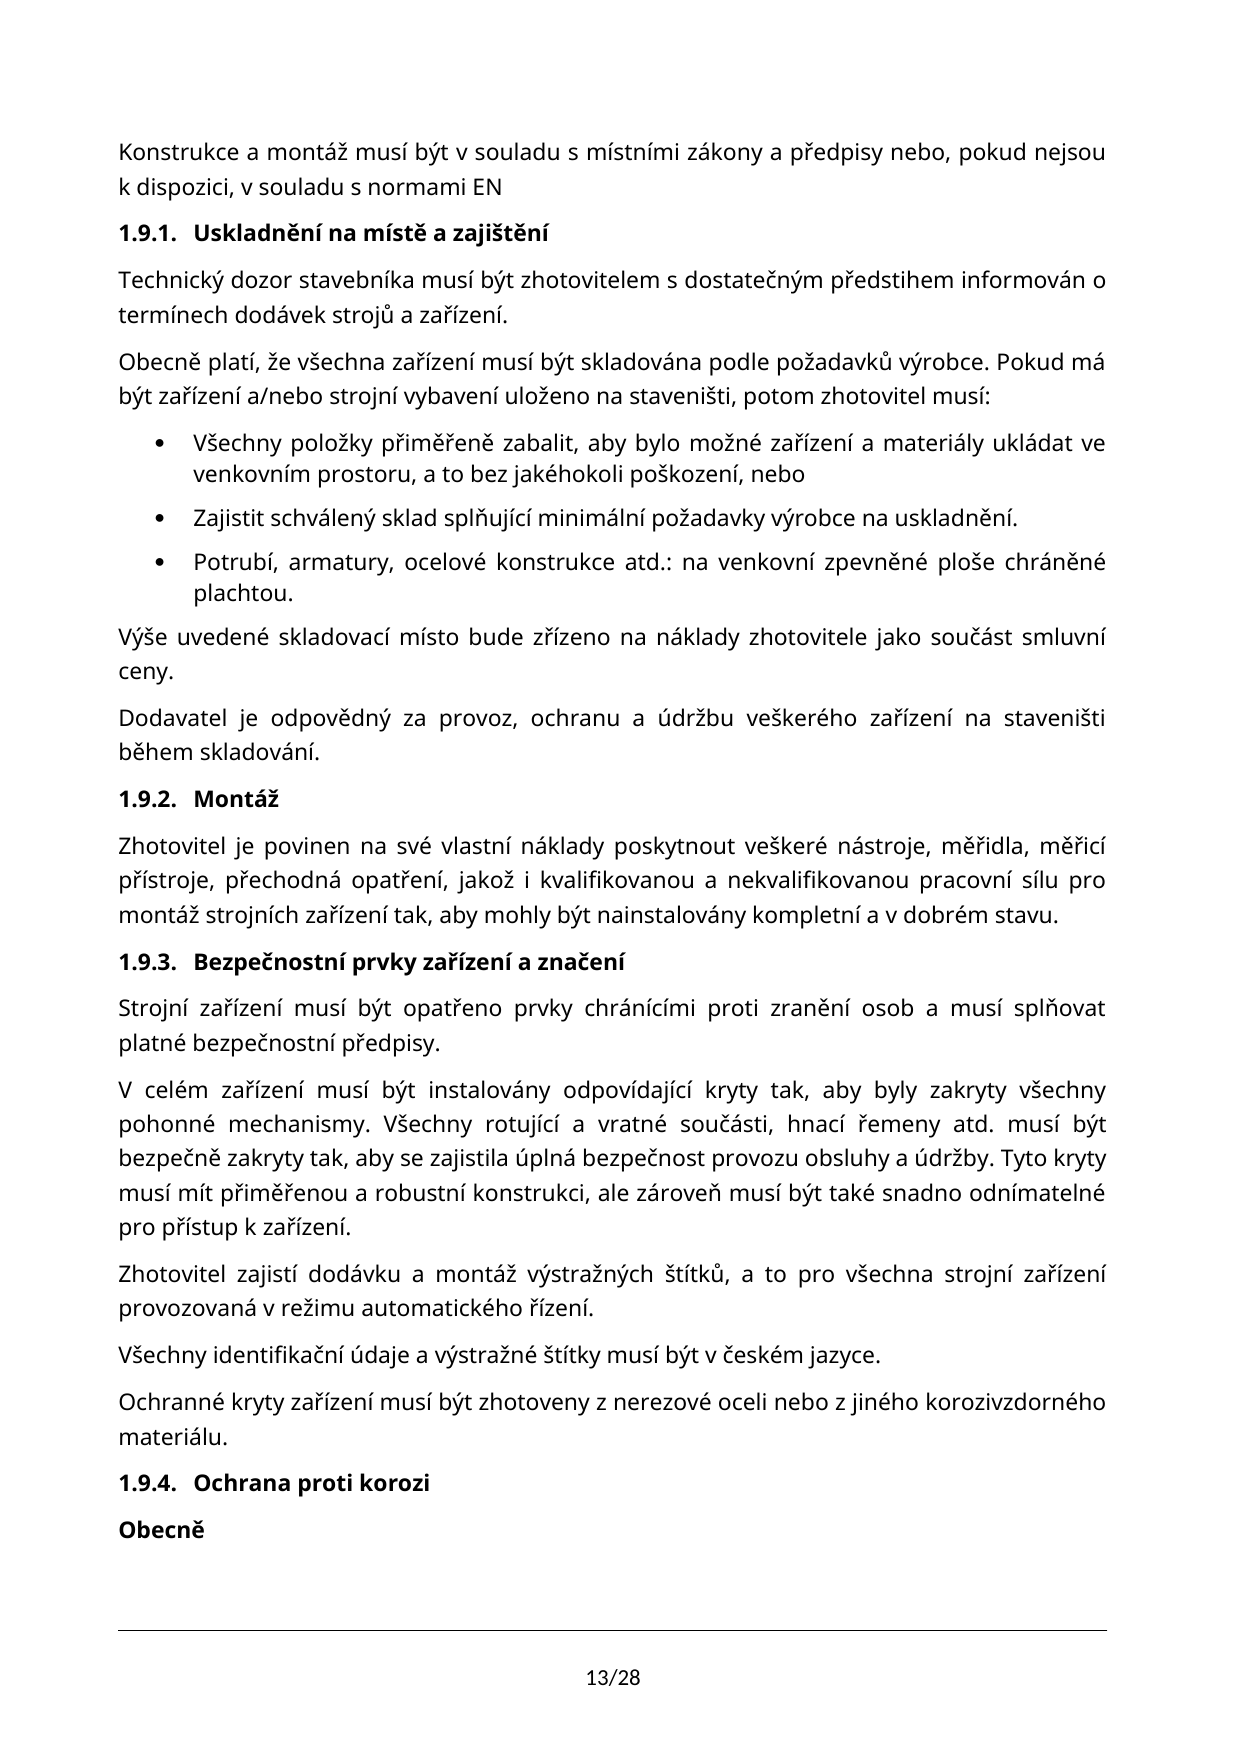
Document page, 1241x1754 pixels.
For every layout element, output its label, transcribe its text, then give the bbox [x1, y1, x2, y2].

text Technický dozor stavebníka musí být zhotovitelem s dostatečným předstihem informován o termínech dodávek strojů a zařízení. [118, 264, 1107, 330]
list Ochrana proti korozi [118, 1467, 1107, 1499]
text Výše uvedené skladovací místo bude zřízeno na náklady zhotovitele jako součást smluvní ceny. [118, 621, 1107, 686]
list Všechny položky přiměřeně zabalit, aby bylo možné zařízení a materiály ukládat ve venkovním prostoru, a to bez jakéhokoli poškození, nebo [156, 427, 1107, 489]
text Strojní zařízení musí být opatřeno prvky chránícími proti zranění osob a musí splňovat platné bezpečnostní předpisy. [118, 992, 1107, 1058]
list Zajistit schválený sklad splňující minimální požadavky výrobce na uskladnění. [156, 502, 1107, 533]
list Bezpečnostní prvky zařízení a značení [118, 946, 1107, 977]
text Obecně platí, že všechna zařízení musí být skladována podle požadavků výrobce. Pokud má být zařízení a/nebo strojní vybavení uloženo na staveništi, potom zhotovitel musí: [118, 346, 1107, 411]
list Potrubí, armatury, ocelové konstrukce atd.: na venkovní zpevněné ploše chráněné plachtou. [156, 546, 1107, 608]
list Montáž [118, 783, 1107, 814]
list Uskladnění na místě a zajištění [118, 217, 1107, 249]
text Všechny identifikační údaje a výstražné štítky musí být v českém jazyce. [118, 1339, 1107, 1371]
text V celém zařízení musí být instalovány odpovídající kryty tak, aby byly zakryty všechny pohonné mechanismy. Všechny rotující a vratné součásti, hnací řemeny atd. musí být bezpečně zakryty tak, aby se zajistila úplná bezpečnost provozu obsluhy a údržby. Tyto kryty musí mít přiměřenou a robustní konstrukci, ale zároveň musí být také snadno odnímatelné pro přístup k zařízení. [118, 1074, 1107, 1242]
text Zhotovitel je povinen na své vlastní náklady poskytnout veškeré nástroje, měřidla, měřicí přístroje, přechodná opatření, jakož i kvalifikovanou a nekvalifikovanou pracovní sílu pro montáž strojních zařízení tak, aby mohly být nainstalovány kompletní a v dobrém stavu. [118, 830, 1107, 930]
text Dodavatel je odpovědný za provoz, ochranu a údržbu veškerého zařízení na staveništi během skladování. [118, 702, 1107, 767]
text Konstrukce a montáž musí být v souladu s místními zákony a předpisy nebo, pokud nejsou k dispozici, v souladu s normami EN [118, 136, 1107, 202]
text Zhotovitel zajistí dodávku a montáž výstražných štítků, a to pro všechna strojní zařízení provozovaná v režimu automatického řízení. [118, 1258, 1107, 1324]
text Obecně [118, 1514, 1107, 1546]
text Ochranné kryty zařízení musí být zhotoveny z nerezové oceli nebo z jiného korozivzdorného materiálu. [118, 1386, 1107, 1452]
